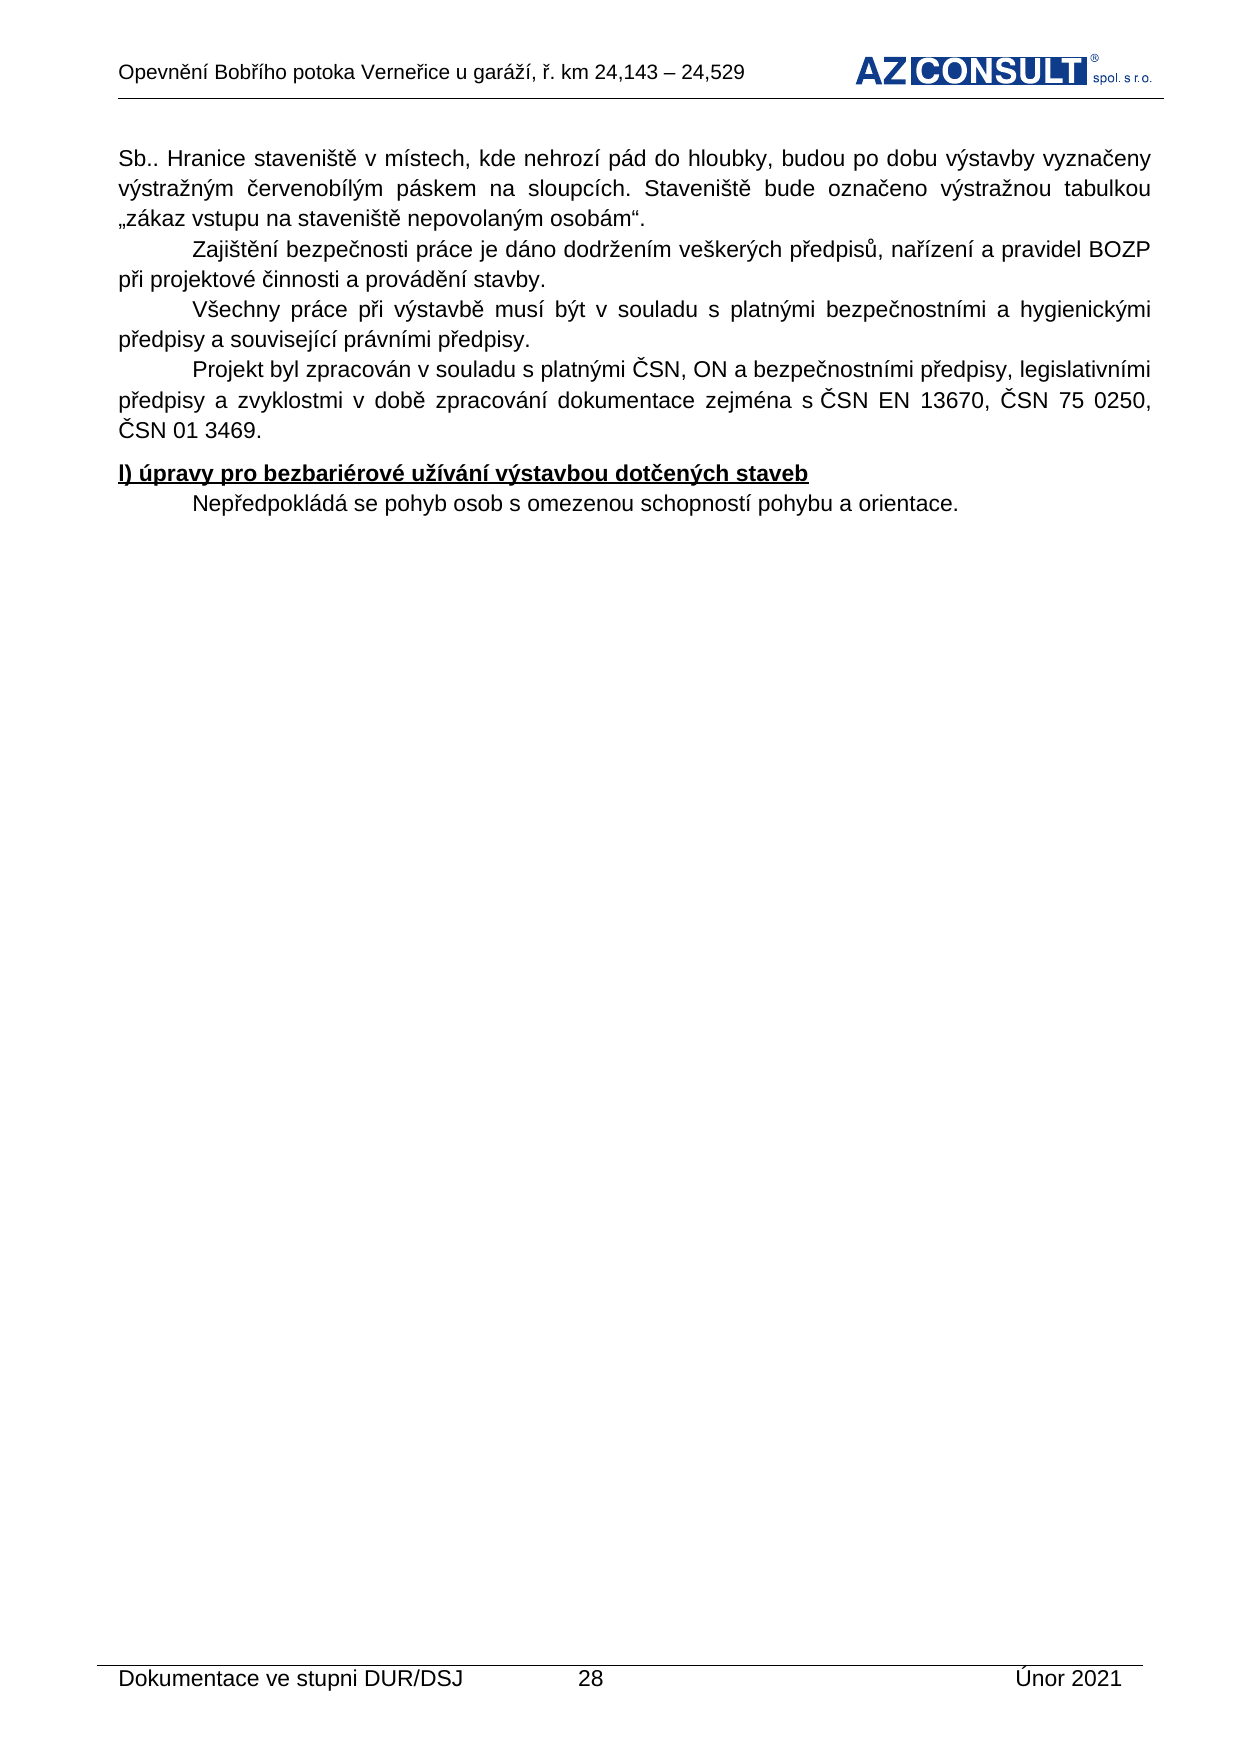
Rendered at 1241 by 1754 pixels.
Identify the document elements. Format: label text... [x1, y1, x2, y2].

text Zajištění bezpečnosti práce je dáno dodržením veškerých předpisů, nařízení a pravidel BOZP při projektové činnosti a provádění stavby. [118, 236, 1152, 292]
text Všechny práce při výstavbě musí být v souladu s platnými bezpečnostními a hygienickými předpisy a související právními předpisy. [118, 296, 1152, 352]
text Nepředpokládá se pohyb osob s omezenou schopností pohybu a orientace. [118, 490, 1152, 516]
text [118, 145, 1152, 232]
subtitle úpravy pro bezbariérové užívání výstavbou dotčených staveb [118, 459, 1152, 486]
text Projekt byl zpracován v souladu s platnými ČSN, ON a bezpečnostními předpisy, legislativními předpisy a zvyklostmi v době zpracování dokumentace zejména s ČSN EN 13670, ČSN 75 0250, ČSN 01 3469. [118, 356, 1152, 443]
